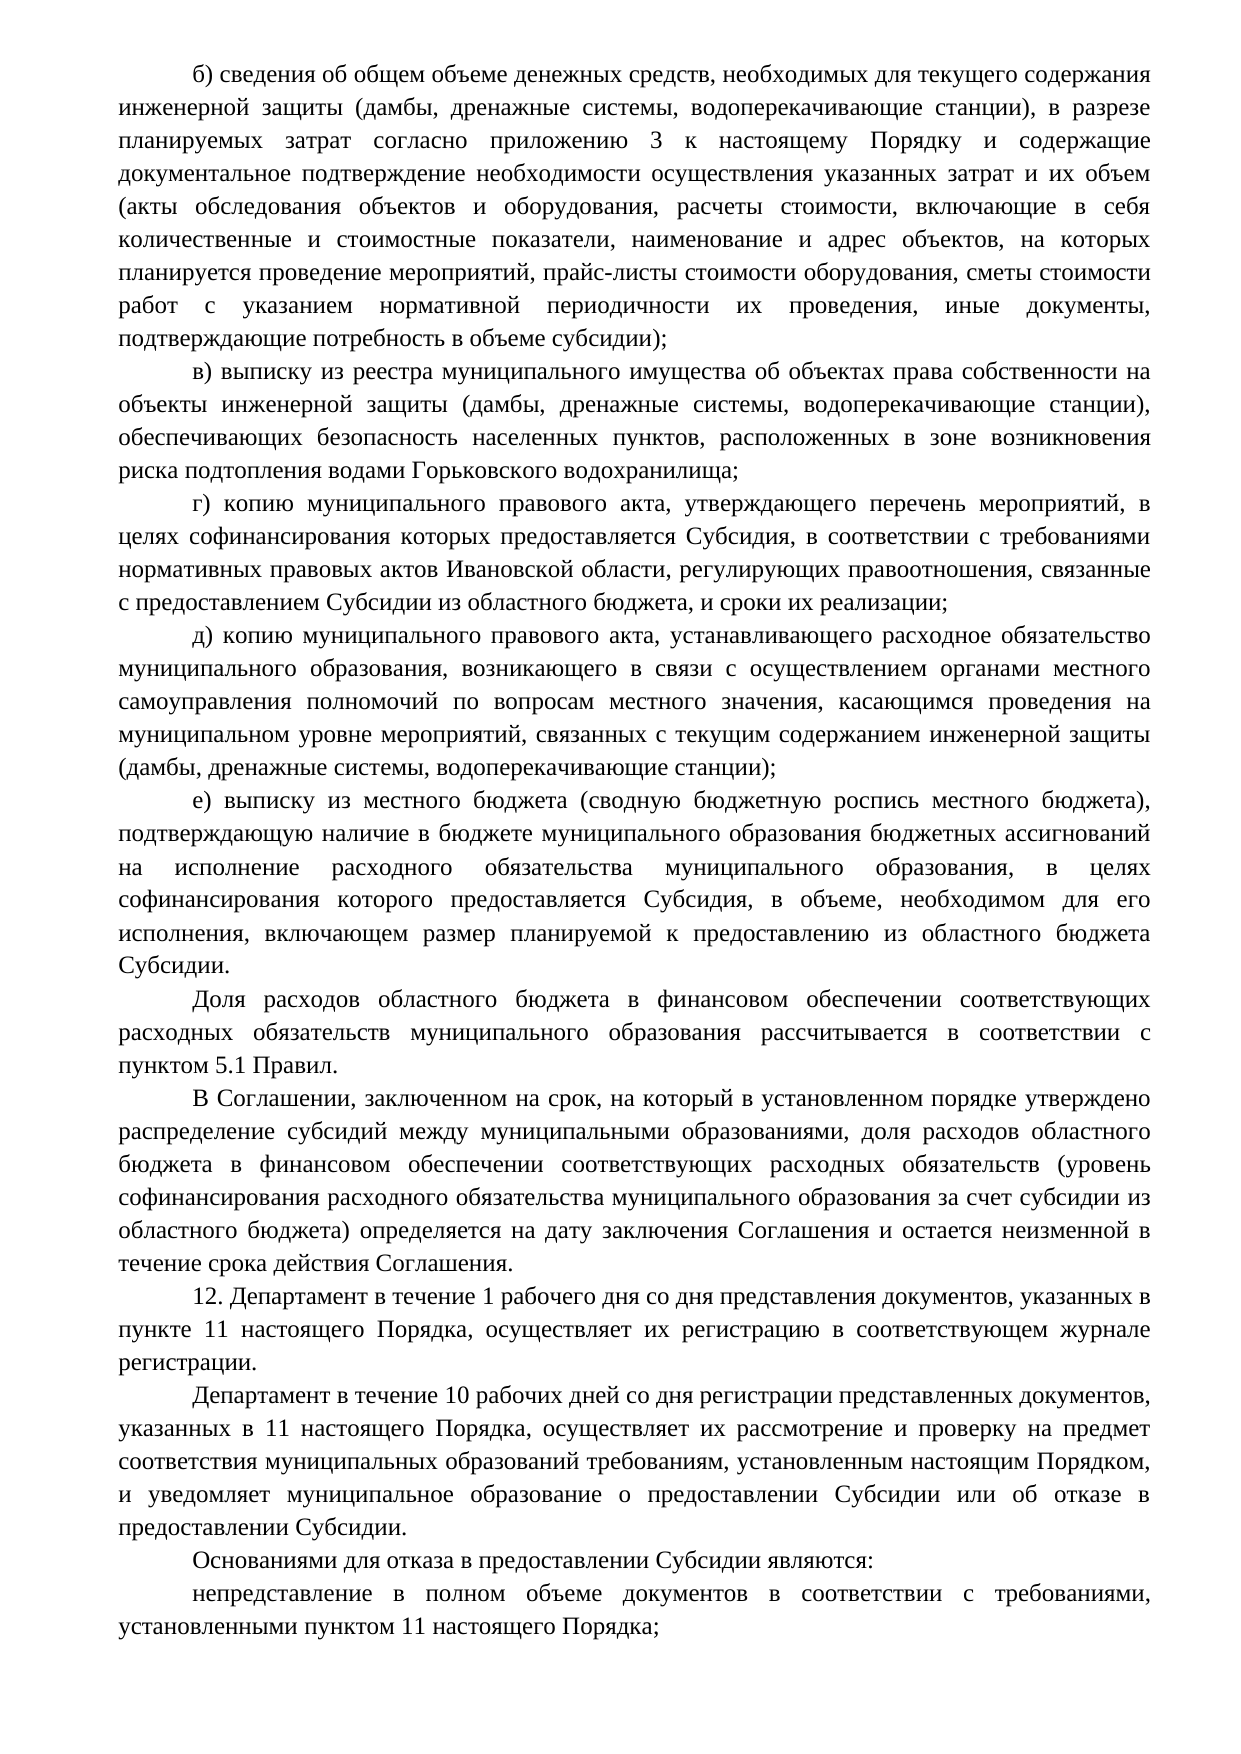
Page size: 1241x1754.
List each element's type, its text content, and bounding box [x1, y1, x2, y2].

text В Соглашении, заключенном на срок, на который в установленном порядке утверждено распределение субсидий между муниципальными образованиями, доля расходов областного бюджета в финансовом обеспечении соответствующих расходных обязательств (уровень софинансирования расходного обязательства муниципального образования за счет субсидии из областного бюджета) определяется на дату заключения Соглашения и остается неизменной в течение срока действия Соглашения. [118, 1083, 1152, 1277]
text в) выписку из реестра муниципального имущества об объектах права собственности на объекты инженерной защиты (дамбы, дренажные системы, водоперекачивающие станции), обеспечивающих безопасность населенных пунктов, расположенных в зоне возникновения риска подтопления водами Горьковского водохранилища; [118, 356, 1152, 484]
text е) выписку из местного бюджета (сводную бюджетную роспись местного бюджета), подтверждающую наличие в бюджете муниципального образования бюджетных ассигнований на исполнение расходного обязательства муниципального образования, в целях софинансирования которого предоставляется Субсидия, в объеме, необходимом для его исполнения, включающем размер планируемой к предоставлению из областного бюджета Субсидии. [118, 786, 1152, 979]
text б) сведения об общем объеме денежных средств, необходимых для текущего содержания инженерной защиты (дамбы, дренажные системы, водоперекачивающие станции), в разрезе планируемых затрат согласно приложению 3 к настоящему Порядку и содержащие документальное подтверждение необходимости осуществления указанных затрат и их объем (акты обследования объектов и оборудования, расчеты стоимости, включающие в себя количественные и стоимостные показатели, наименование и адрес объектов, на которых планируется проведение мероприятий, прайс-листы стоимости оборудования, сметы стоимости работ с указанием нормативной периодичности их проведения, иные документы, подтверждающие потребность в объеме субсидии); [118, 59, 1152, 352]
text непредставление в полном объеме документов в соответствии с требованиями, установленными пунктом 11 настоящего Порядка; [118, 1578, 1152, 1640]
text д) копию муниципального правового акта, устанавливающего расходное обязательство муниципального образования, возникающего в связи с осуществлением органами местного самоуправления полномочий по вопросам местного значения, касающимся проведения на муниципальном уровне мероприятий, связанных с текущим содержанием инженерной защиты (дамбы, дренажные системы, водоперекачивающие станции); [118, 620, 1152, 781]
text Департамент в течение 10 рабочих дней со дня регистрации представленных документов, указанных в 11 настоящего Порядка, осуществляет их рассмотрение и проверку на предмет соответствия муниципальных образований требованиям, установленным настоящим Порядком, и уведомляет муниципальное образование о предоставлении Субсидии или об отказе в предоставлении Субсидии. [118, 1380, 1152, 1541]
text 12. Департамент в течение 1 рабочего дня со дня представления документов, указанных в пункте 11 настоящего Порядка, осуществляет их регистрацию в соответствующем журнале регистрации. [118, 1281, 1152, 1376]
text г) копию муниципального правового акта, утверждающего перечень мероприятий, в целях софинансирования которых предоставляется Субсидия, в соответствии с требованиями нормативных правовых актов Ивановской области, регулирующих правоотношения, связанные с предоставлением Субсидии из областного бюджета, и сроки их реализации; [118, 488, 1152, 616]
text Доля расходов областного бюджета в финансовом обеспечении соответствующих расходных обязательств муниципального образования рассчитывается в соответствии с пунктом 5.1 Правил. [118, 984, 1152, 1078]
text Основаниями для отказа в предоставлении Субсидии являются: [118, 1545, 1152, 1574]
